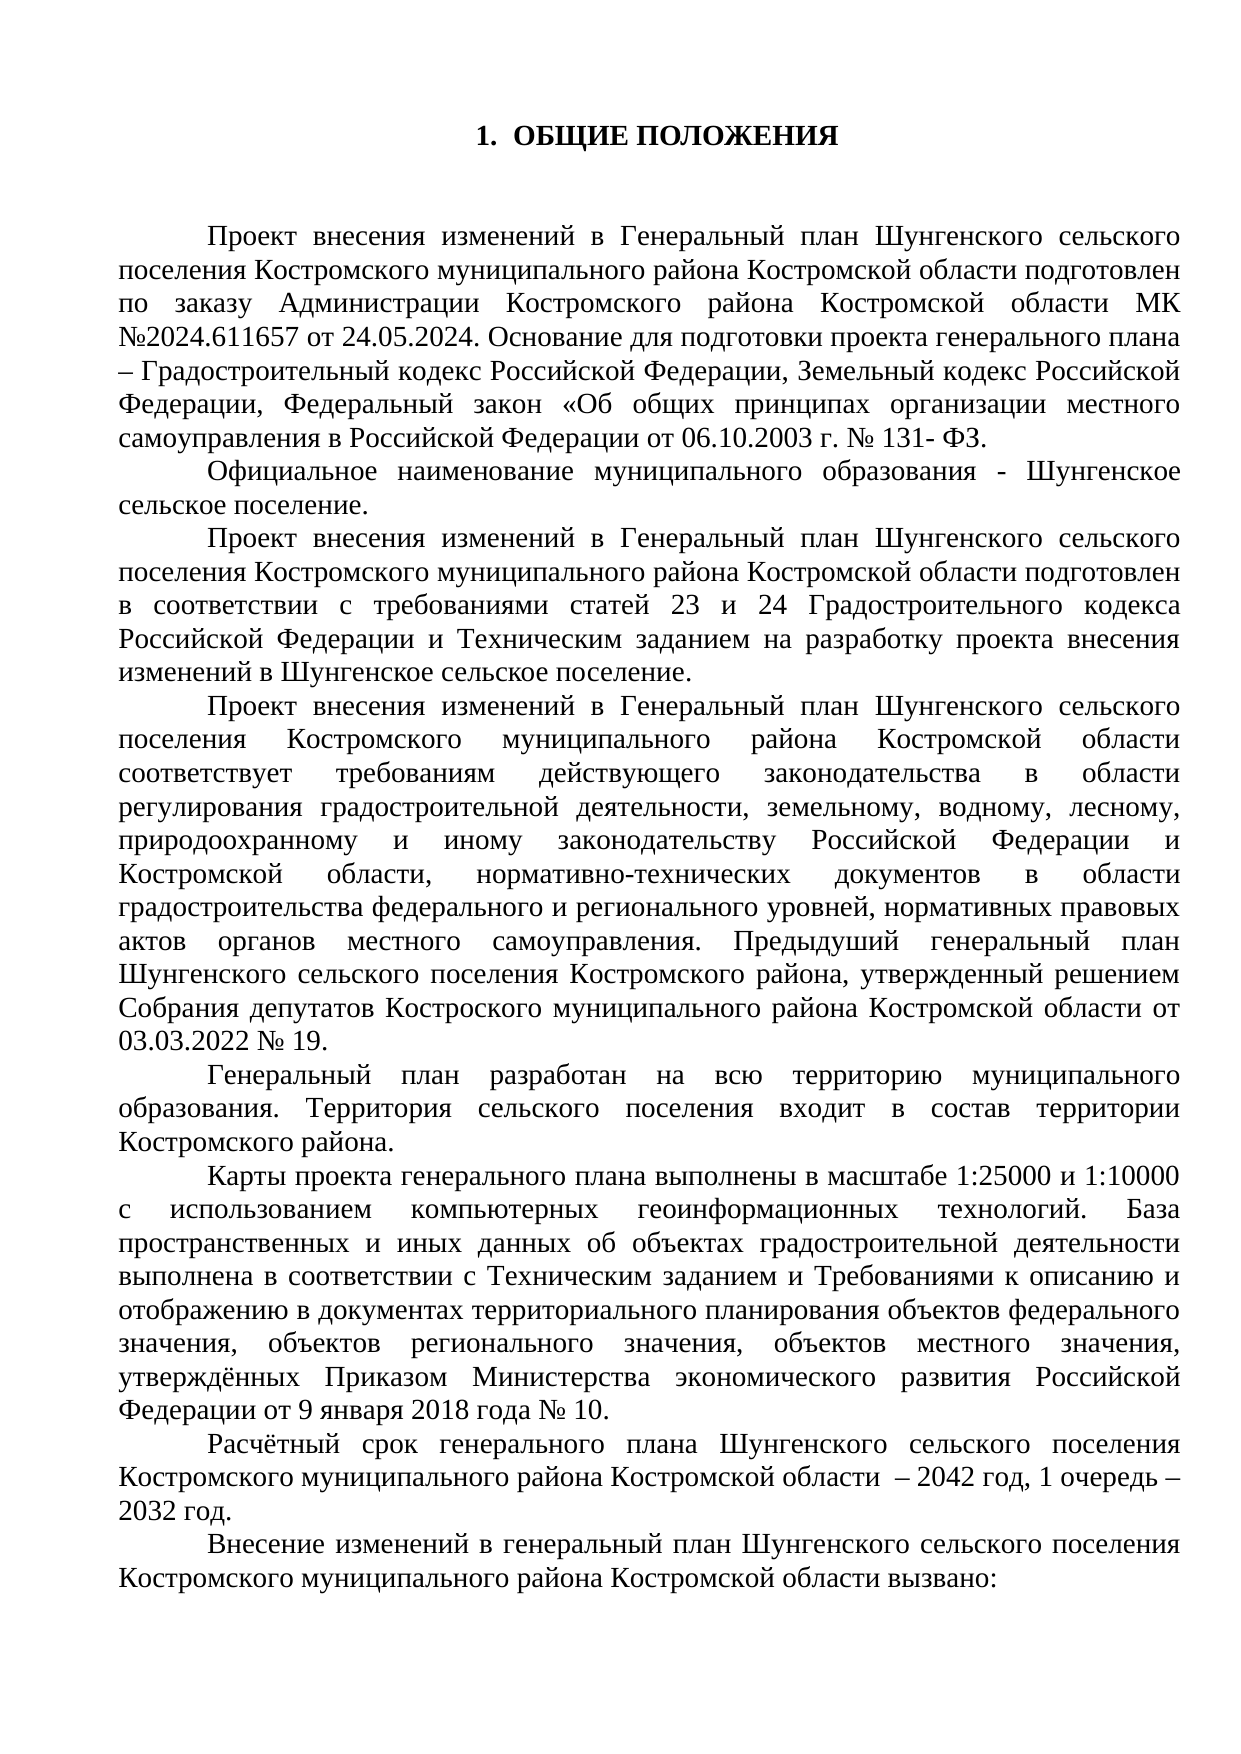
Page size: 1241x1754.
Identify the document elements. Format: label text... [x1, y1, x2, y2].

text Проект внесения изменений в Генеральный план Шунгенского сельского поселения Костромского муниципального района Костромской области соответствует требованиям действующего законодательства в области регулирования градостроительной деятельности, земельному, водному, лесному, природоохранному и иному законодательству Российской Федерации и Костромской области, нормативно-технических документов в области градостроительства федерального и регионального уровней, нормативных правовых актов органов местного самоуправления. Предыдуший генеральный план Шунгенского сельского поселения Костромского района, утвержденный решением Собрания депутатов Костроского муниципального района Костромской области от 03.03.2022 № 19. [118, 688, 1181, 1057]
text Генеральный план разработан на всю территорию муниципального образования. Территория сельского поселения входит в состав территории Костромского района. [118, 1057, 1181, 1158]
text Официальное наименование муниципального образования - Шунгенское сельское поселение. [118, 453, 1181, 520]
text Проект внесения изменений в Генеральный план Шунгенского сельского поселения Костромского муниципального района Костромской области подготовлен в соответствии с требованиями статей 23 и 24 Градостроительного кодекса Российской Федерации и Техническим заданием на разработку проекта внесения изменений в Шунгенское сельское поселение. [118, 520, 1181, 688]
text Проект внесения изменений в Генеральный план Шунгенского сельского поселения Костромского муниципального района Костромской области подготовлен по заказу Администрации Костромского района Костромской области МК №2024.611657 от 24.05.2024. Основание для подготовки проекта генерального плана – Градостроительный кодекс Российской Федерации, Земельный кодекс Российской Федерации, Федеральный закон «Об общих принципах организации местного самоуправления в Российской Федерации от 06.10.2003 г. № 131- ФЗ. [118, 218, 1181, 453]
text Внесение изменений в генеральный план Шунгенского сельского поселения Костромского муниципального района Костромской области вызвано: [118, 1527, 1181, 1594]
subtitle ОБЩИЕ ПОЛОЖЕНИЯ [133, 118, 1181, 152]
text Расчётный срок генерального плана Шунгенского сельского поселения Костромского муниципального района Костромской области – 2042 год, 1 очередь – 2032 год. [118, 1426, 1181, 1527]
text Карты проекта генерального плана выполнены в масштабе 1:25000 и 1:10000 с использованием компьютерных геоинформационных технологий. База пространственных и иных данных об объектах градостроительной деятельности выполнена в соответствии с Техническим заданием и Требованиями к описанию и отображению в документах территориального планирования объектов федерального значения, объектов регионального значения, объектов местного значения, утверждённых Приказом Министерства экономического развития Российской Федерации от 9 января 2018 года № 10. [118, 1158, 1181, 1426]
